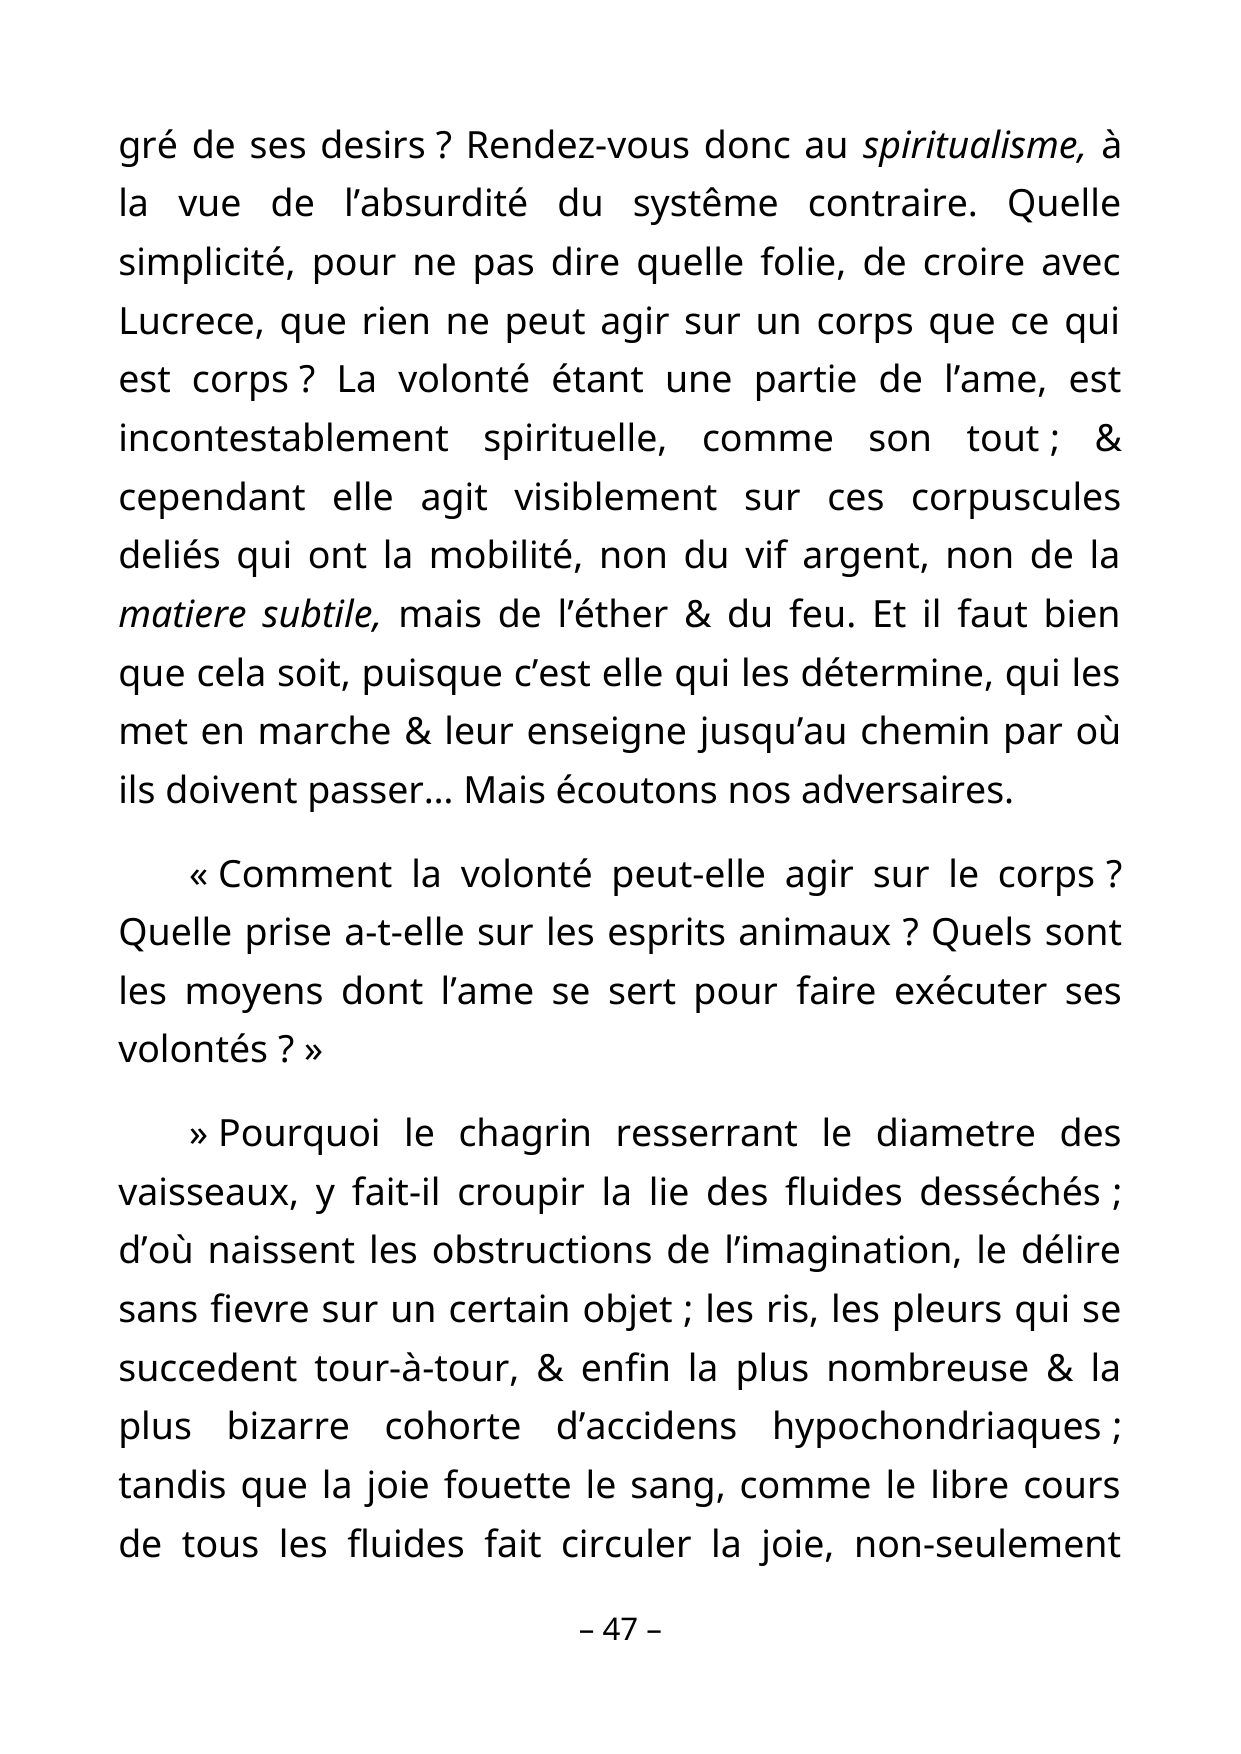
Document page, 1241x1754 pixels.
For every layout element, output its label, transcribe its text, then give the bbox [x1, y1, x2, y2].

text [118, 118, 1122, 814]
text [118, 1106, 1122, 1568]
text « Comment la volonté peut-elle agir sur le corps ? Quelle prise a-t-elle sur les esprits animaux ? Quels sont les moyens dont l’ame se sert pour faire exécuter ses volontés ? » [118, 847, 1122, 1074]
